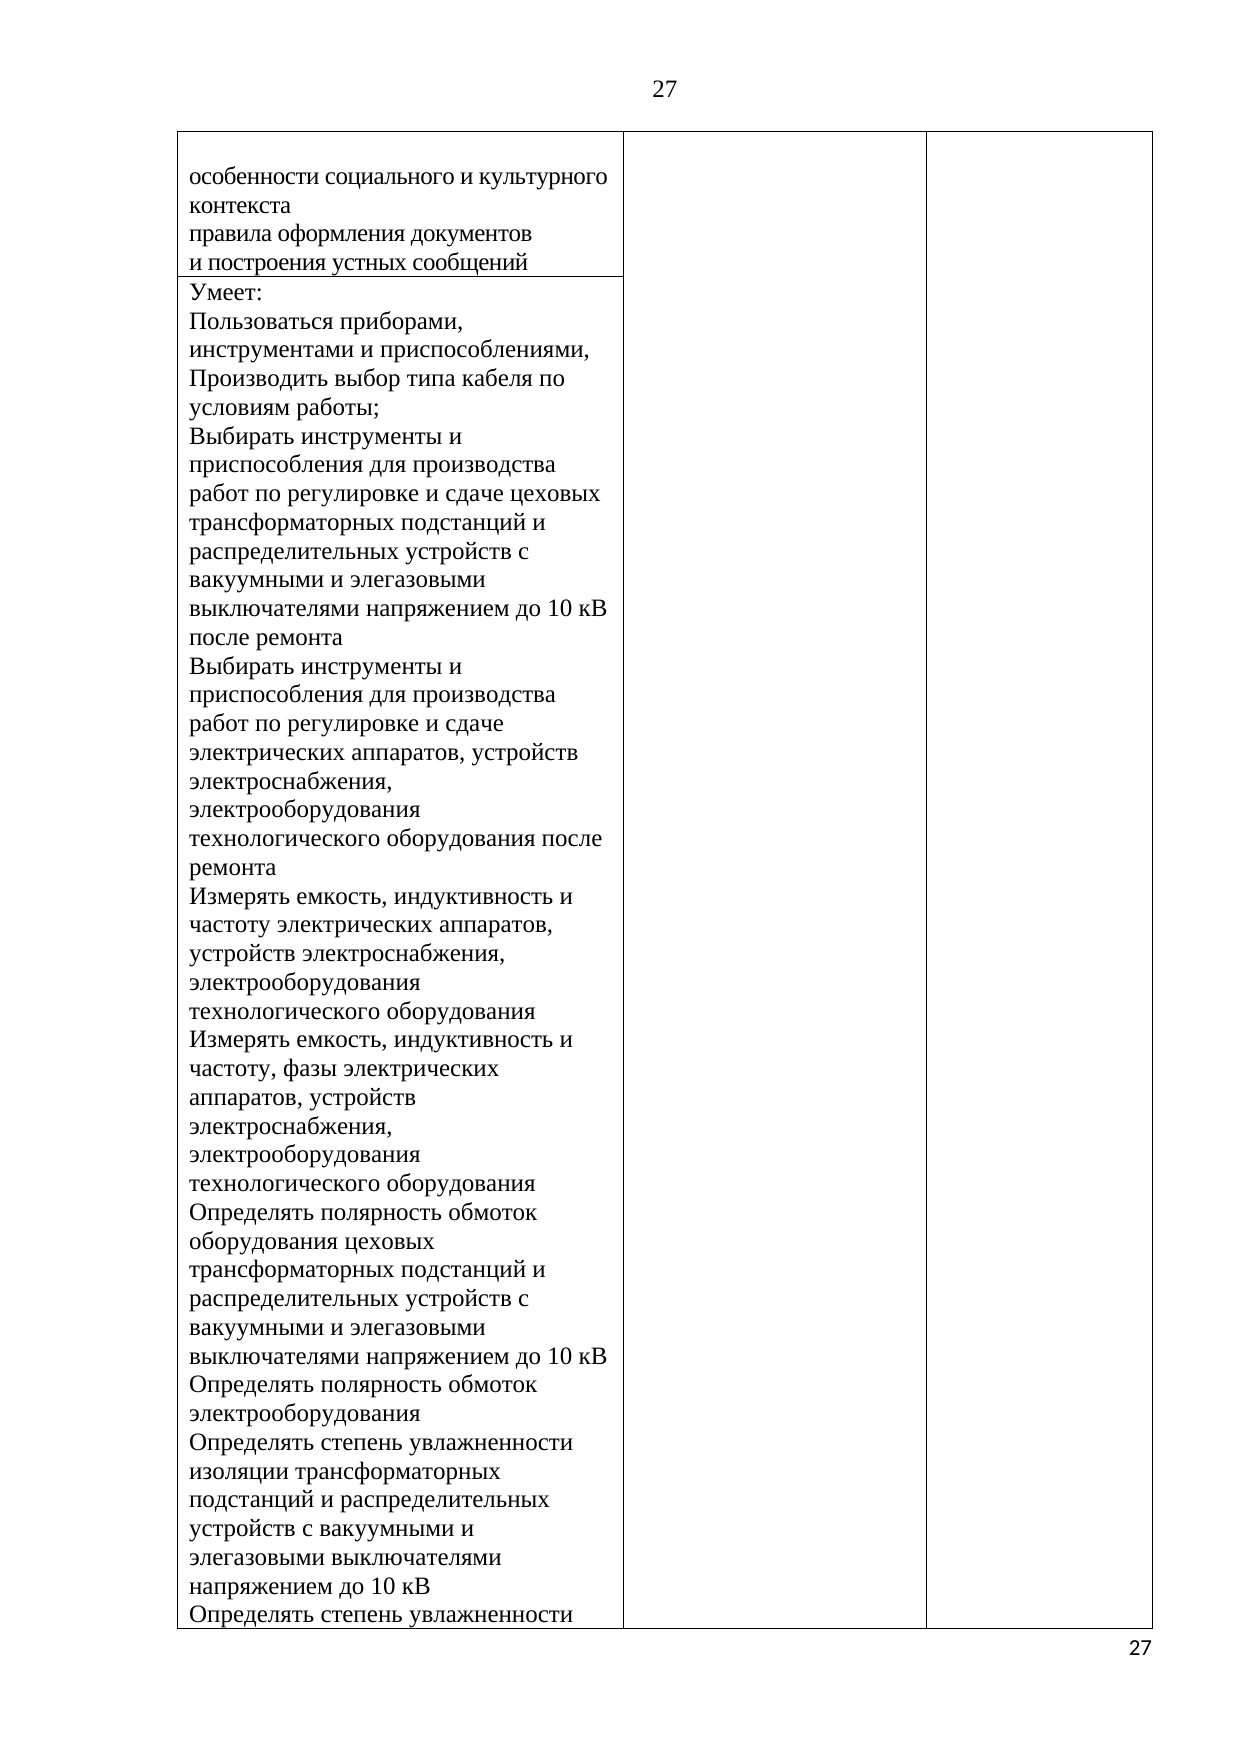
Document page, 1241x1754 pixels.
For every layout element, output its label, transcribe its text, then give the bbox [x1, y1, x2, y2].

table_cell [624, 132, 926, 1628]
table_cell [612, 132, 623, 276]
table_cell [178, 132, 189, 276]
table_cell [927, 132, 1152, 1628]
